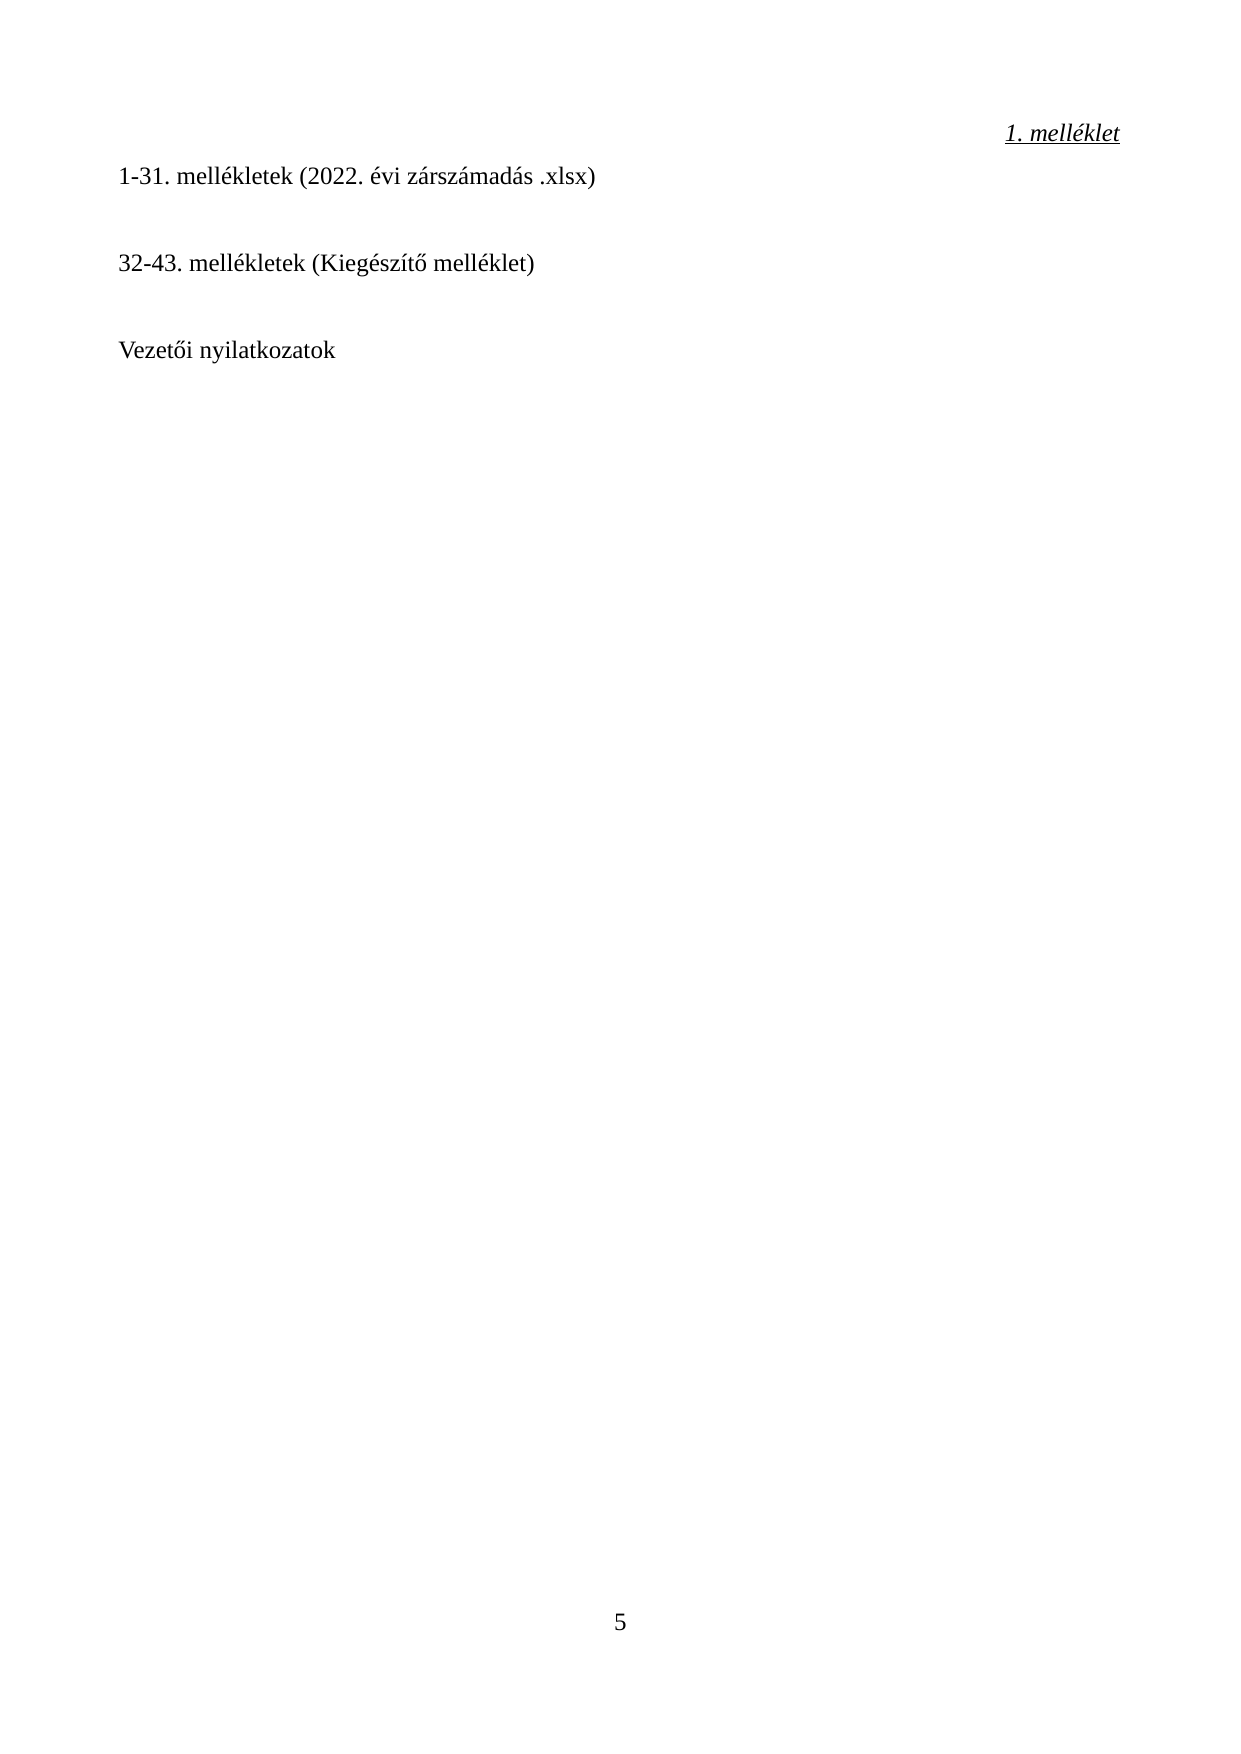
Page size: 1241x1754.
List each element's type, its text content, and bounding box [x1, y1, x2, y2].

text 32-43. mellékletek (Kiegészítő melléklet) [118, 248, 1122, 277]
text Vezetői nyilatkozatok [118, 335, 1122, 363]
text 1. melléklet [118, 118, 1122, 147]
text 1-31. mellékletek (2022. évi zárszámadás .xlsx) [118, 161, 1122, 190]
